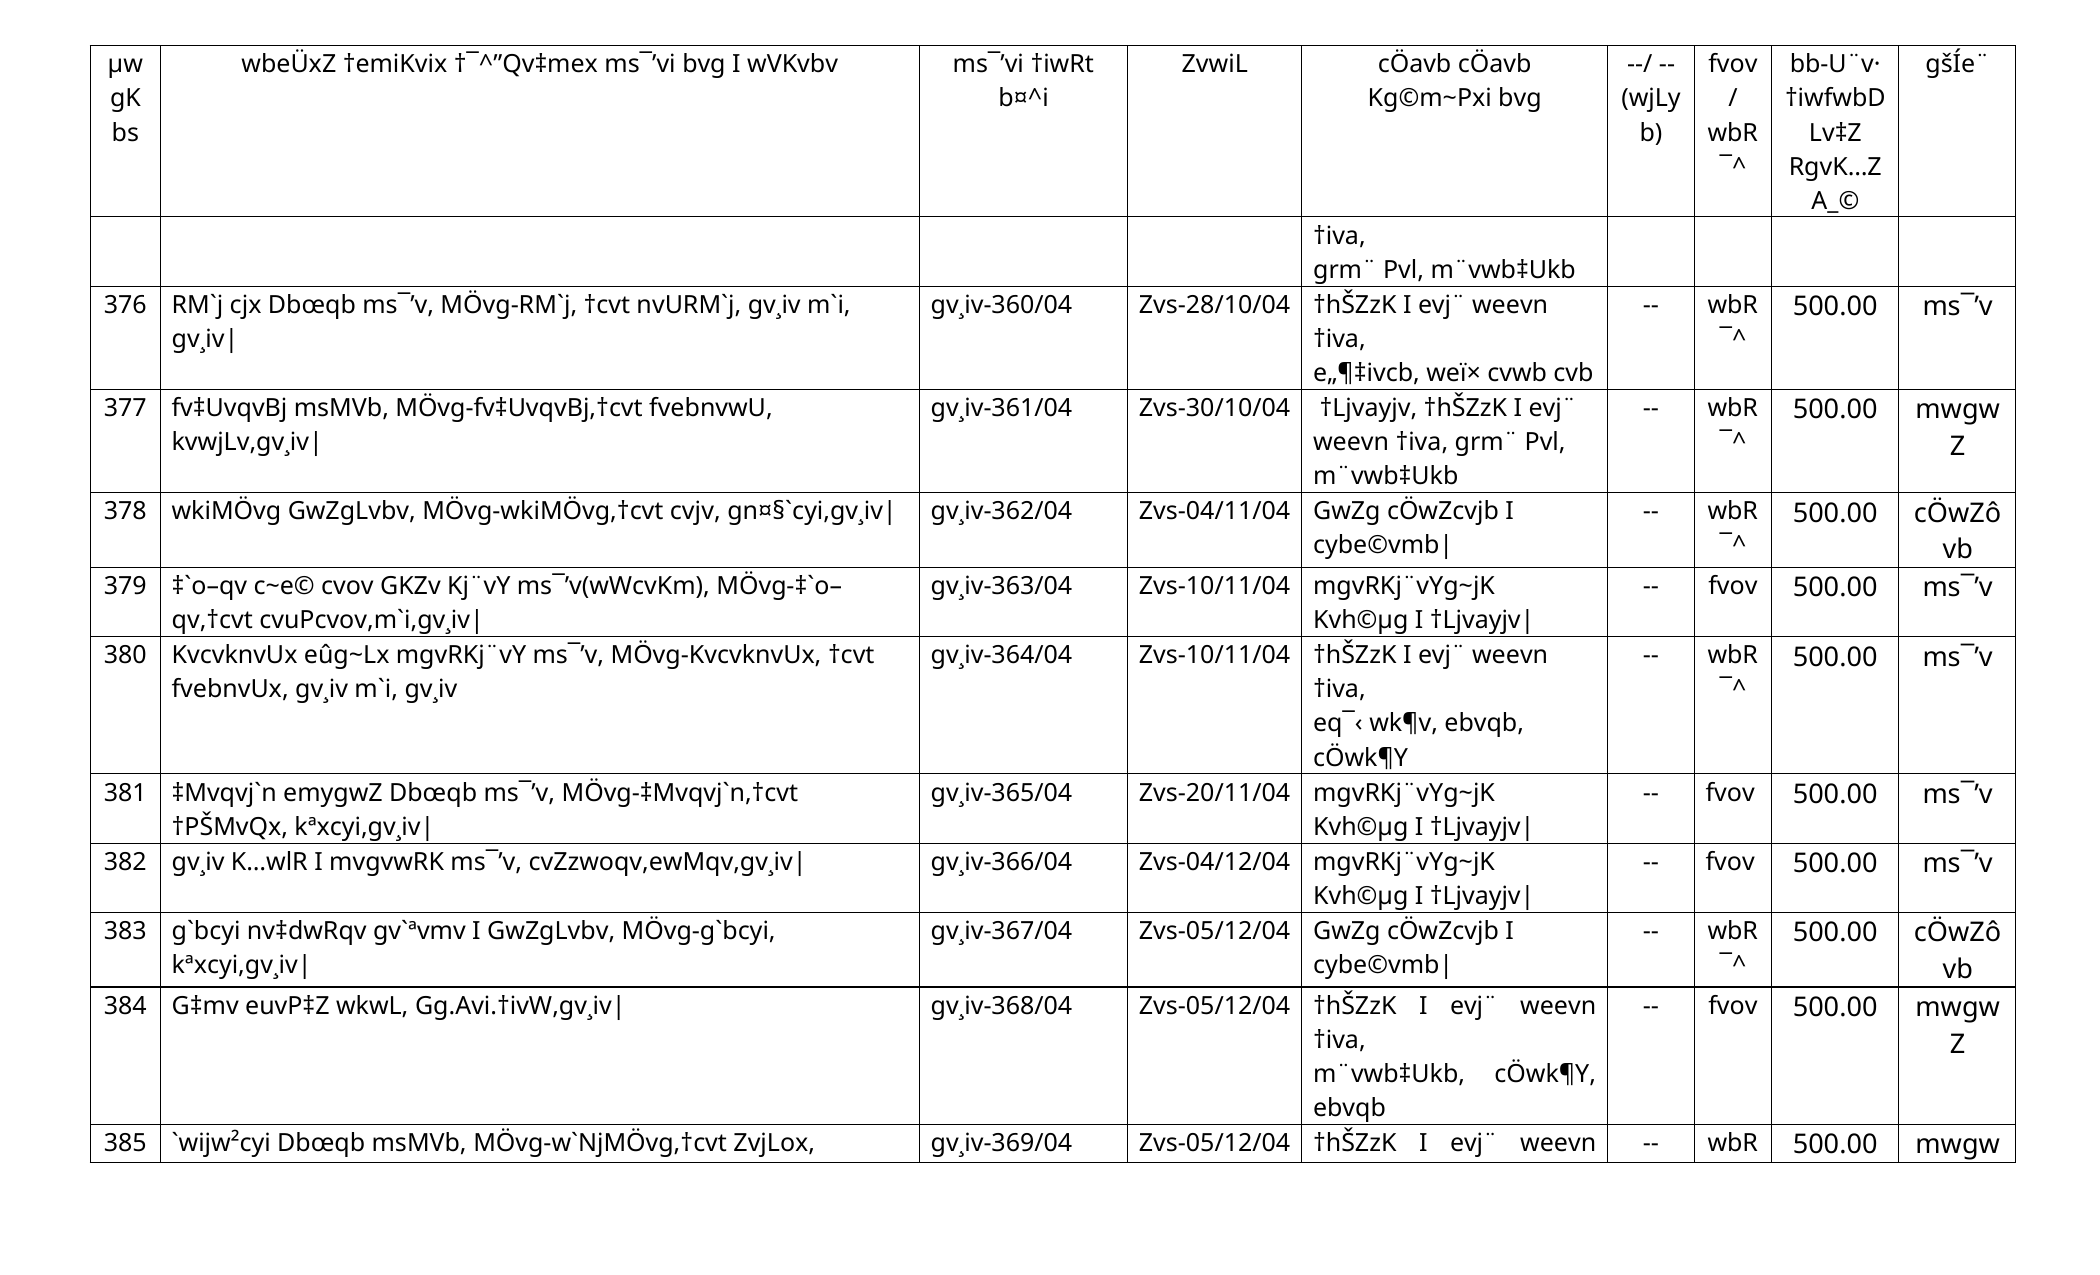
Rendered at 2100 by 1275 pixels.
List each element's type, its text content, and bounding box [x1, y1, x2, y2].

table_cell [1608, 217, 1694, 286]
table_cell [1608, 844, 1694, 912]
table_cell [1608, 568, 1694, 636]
table_header cÖavb cÖavb Kg©m~Pxi bvg [1302, 46, 1607, 216]
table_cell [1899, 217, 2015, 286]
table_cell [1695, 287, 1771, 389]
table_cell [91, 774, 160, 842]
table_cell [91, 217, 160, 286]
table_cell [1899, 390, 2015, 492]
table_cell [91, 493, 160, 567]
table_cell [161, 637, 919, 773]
table_header gšÍe¨ [1899, 46, 2015, 216]
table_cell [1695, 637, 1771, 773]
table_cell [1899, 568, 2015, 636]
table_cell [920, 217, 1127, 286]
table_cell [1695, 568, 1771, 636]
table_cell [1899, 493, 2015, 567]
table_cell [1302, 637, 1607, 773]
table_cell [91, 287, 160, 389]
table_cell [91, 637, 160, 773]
table_header ZvwiL [1128, 46, 1301, 216]
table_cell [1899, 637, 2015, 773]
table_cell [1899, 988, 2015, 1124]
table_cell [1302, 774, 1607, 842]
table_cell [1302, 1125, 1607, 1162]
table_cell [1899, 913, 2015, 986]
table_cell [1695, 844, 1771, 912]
table_header bb-U¨v· †iwfwbD Lv‡Z RgvK…Z A_© [1772, 46, 1898, 216]
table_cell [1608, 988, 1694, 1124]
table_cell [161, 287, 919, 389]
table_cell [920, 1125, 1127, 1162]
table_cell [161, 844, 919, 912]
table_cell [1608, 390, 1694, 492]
table_header fvov/ wbR¯^ [1695, 46, 1771, 216]
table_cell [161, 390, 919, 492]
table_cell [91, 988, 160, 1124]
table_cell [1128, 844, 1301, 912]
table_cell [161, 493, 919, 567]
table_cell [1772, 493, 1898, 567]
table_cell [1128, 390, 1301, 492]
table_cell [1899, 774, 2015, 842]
table_header wbeÜxZ †emiKvix †¯^”Qv‡mex ms¯’vi bvg I wVKvbv [161, 46, 919, 216]
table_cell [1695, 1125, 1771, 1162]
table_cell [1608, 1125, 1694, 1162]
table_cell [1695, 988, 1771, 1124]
table_header µwgK bs [91, 46, 160, 216]
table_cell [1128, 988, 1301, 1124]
table_header ms¯’vi †iwRt b¤^i [920, 46, 1127, 216]
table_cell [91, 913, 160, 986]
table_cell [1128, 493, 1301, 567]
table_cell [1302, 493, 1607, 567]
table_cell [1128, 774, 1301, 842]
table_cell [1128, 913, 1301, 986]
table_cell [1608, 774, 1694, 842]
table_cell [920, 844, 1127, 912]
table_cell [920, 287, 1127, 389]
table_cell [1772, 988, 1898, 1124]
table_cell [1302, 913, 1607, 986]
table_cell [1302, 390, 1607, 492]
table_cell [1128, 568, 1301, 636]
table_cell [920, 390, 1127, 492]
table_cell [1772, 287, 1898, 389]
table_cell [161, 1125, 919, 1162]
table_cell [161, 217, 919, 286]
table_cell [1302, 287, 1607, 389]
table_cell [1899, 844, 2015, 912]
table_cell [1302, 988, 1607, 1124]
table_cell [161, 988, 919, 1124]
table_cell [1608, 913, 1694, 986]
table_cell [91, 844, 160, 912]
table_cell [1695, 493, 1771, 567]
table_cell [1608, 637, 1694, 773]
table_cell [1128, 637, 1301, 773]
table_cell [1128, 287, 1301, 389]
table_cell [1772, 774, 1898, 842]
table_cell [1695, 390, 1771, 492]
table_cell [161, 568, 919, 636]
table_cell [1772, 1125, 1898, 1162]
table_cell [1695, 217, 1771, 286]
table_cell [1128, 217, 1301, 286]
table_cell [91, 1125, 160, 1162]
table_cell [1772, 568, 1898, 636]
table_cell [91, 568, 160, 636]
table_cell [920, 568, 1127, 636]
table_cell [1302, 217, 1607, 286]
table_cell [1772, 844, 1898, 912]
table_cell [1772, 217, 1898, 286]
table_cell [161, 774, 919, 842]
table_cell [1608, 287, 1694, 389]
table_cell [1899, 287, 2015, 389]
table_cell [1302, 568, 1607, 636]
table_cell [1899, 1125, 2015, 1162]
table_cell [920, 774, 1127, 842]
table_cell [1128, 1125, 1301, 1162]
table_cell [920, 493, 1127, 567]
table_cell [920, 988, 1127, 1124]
table_header --/ -- (wjLyb) [1608, 46, 1694, 216]
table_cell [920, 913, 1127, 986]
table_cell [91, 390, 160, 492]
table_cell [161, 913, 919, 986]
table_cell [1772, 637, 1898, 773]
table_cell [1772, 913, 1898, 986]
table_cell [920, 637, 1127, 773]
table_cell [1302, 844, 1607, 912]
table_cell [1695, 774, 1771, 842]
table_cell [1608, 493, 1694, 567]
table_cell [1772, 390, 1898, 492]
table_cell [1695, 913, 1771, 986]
